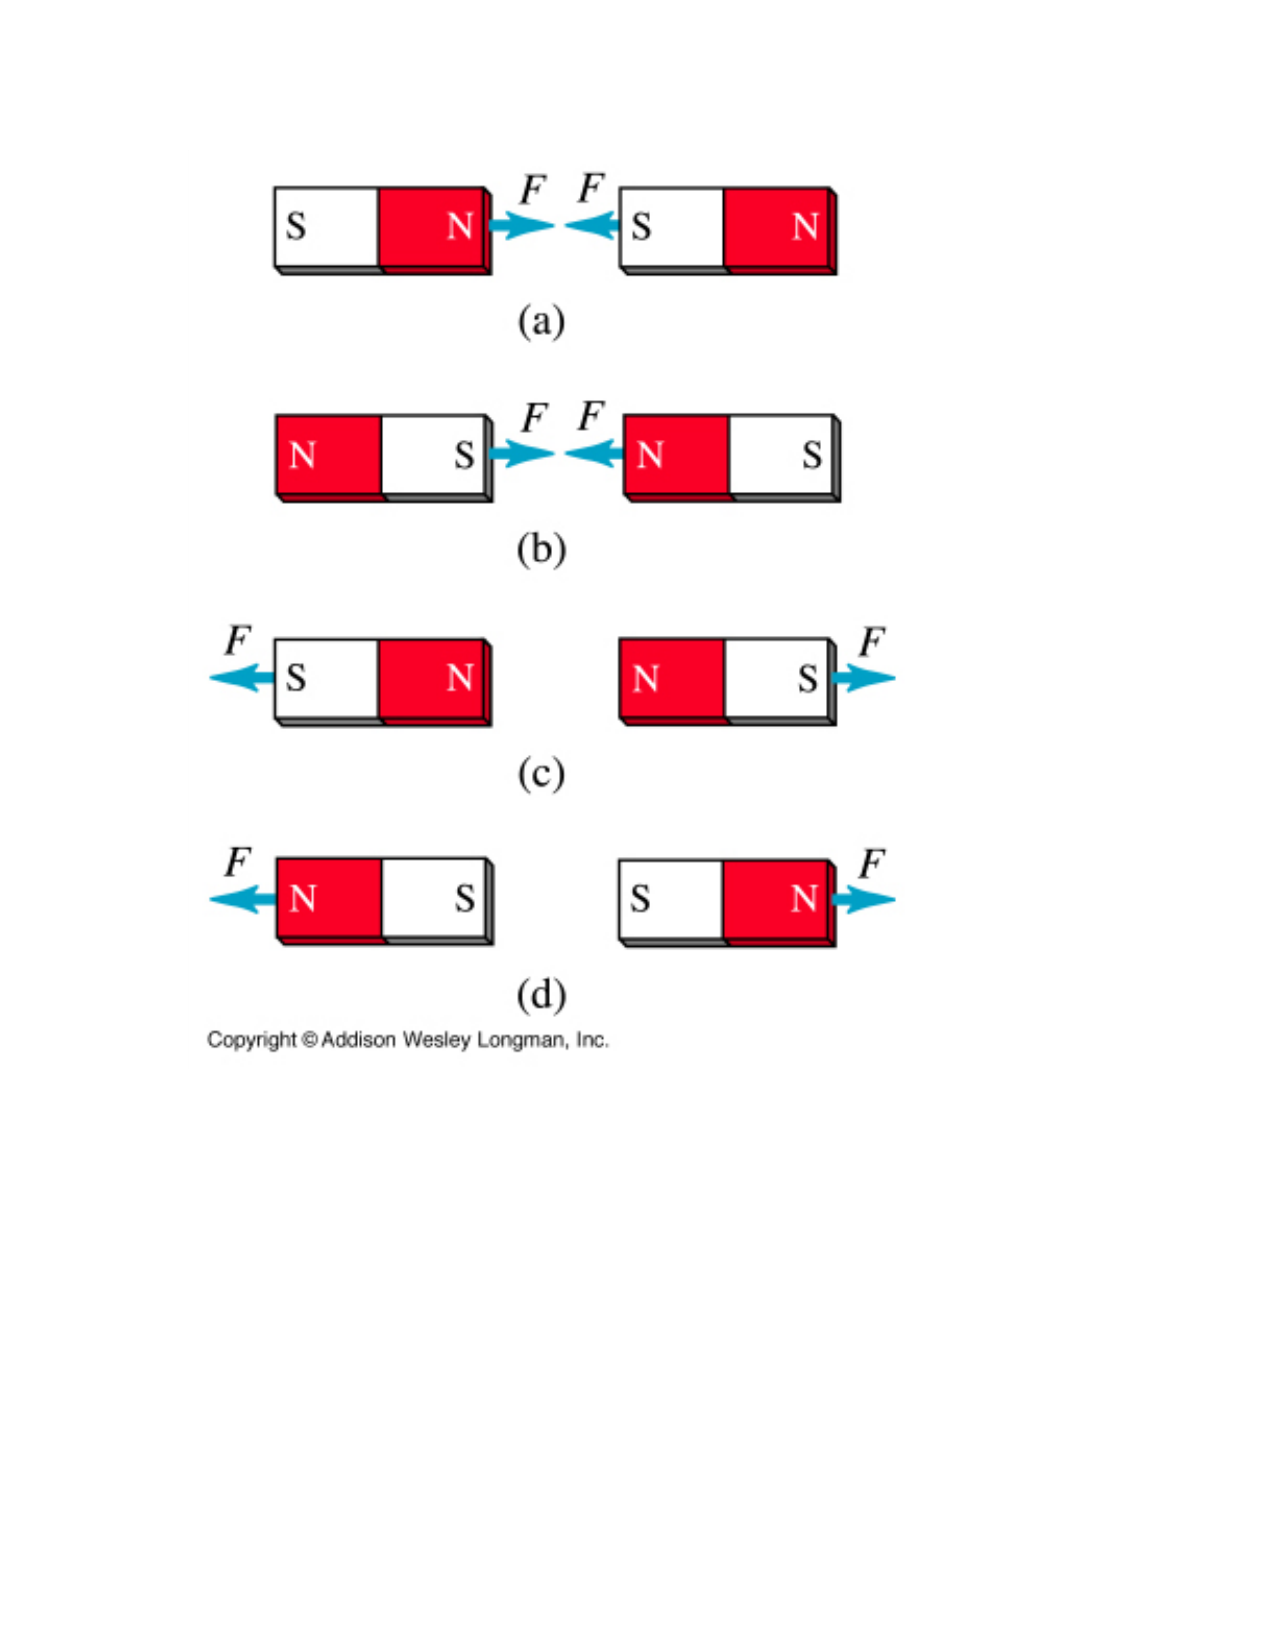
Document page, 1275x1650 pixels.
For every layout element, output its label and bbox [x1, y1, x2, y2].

picture [187, 150, 919, 1069]
